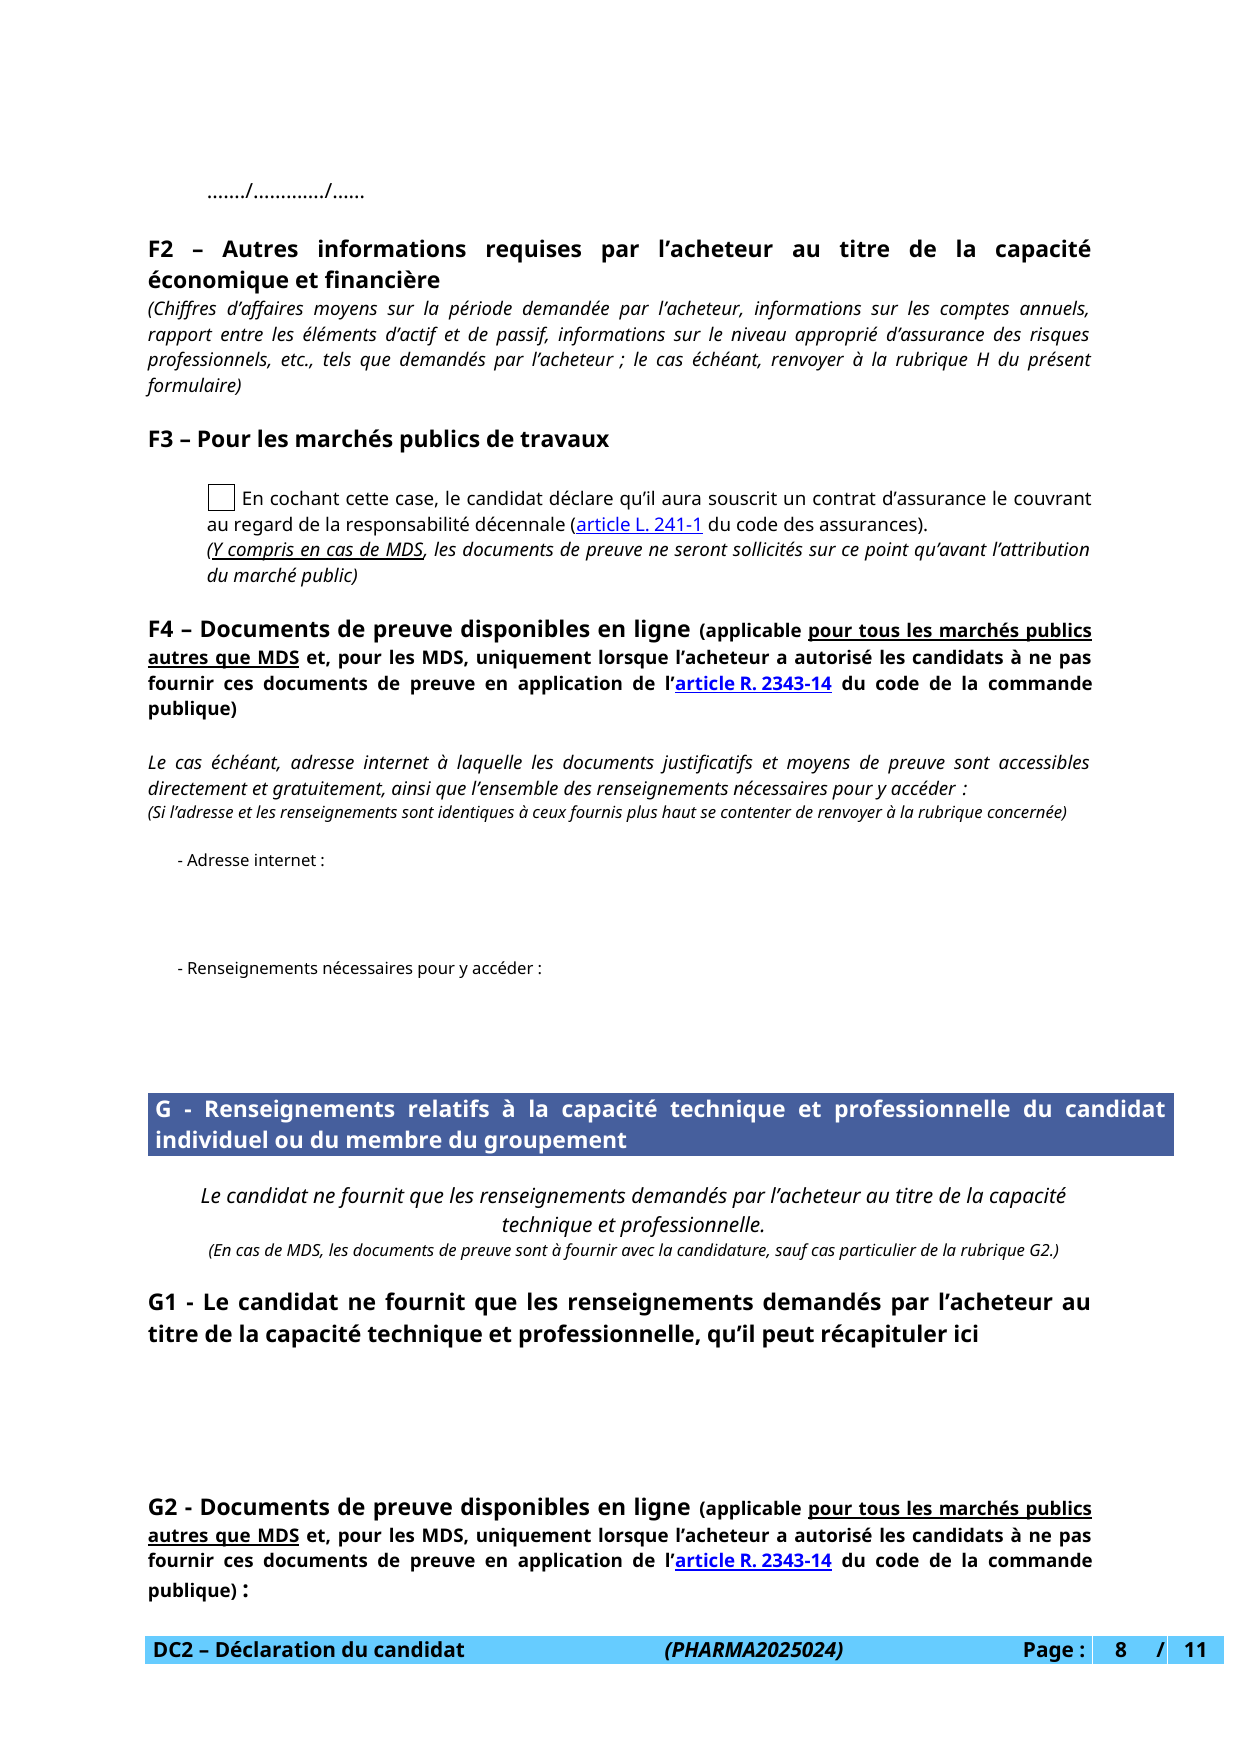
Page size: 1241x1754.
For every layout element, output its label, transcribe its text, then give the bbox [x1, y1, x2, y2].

text G1 - Le candidat ne fournit que les renseignements demandés par l’acheteur au titre de la capacité technique et professionnelle, qu’il peut récapituler ici [148, 1286, 1093, 1349]
text - Adresse internet : [177, 849, 1093, 871]
table_header G - Renseignements relatifs à la capacité technique et professionnelle du candidat individuel ou du membre du groupement [148, 1093, 1174, 1156]
text (Y compris en cas de MDS, les documents de preuve ne seront sollicités sur ce point qu’avant l’attribution du marché public) [207, 537, 1093, 588]
text F2 – Autres informations requises par l’acheteur au titre de la capacité économique et financière [148, 233, 1093, 295]
text En cochant cette case, le candidat déclare qu’il aura souscrit un contrat d’assurance le couvrant au regard de la responsabilité décennale (article L. 241-1 du code des assurances). [207, 483, 1093, 537]
text F4 – Documents de preuve disponibles en ligne (applicable pour tous les marchés publics autres que MDS et, pour les MDS, uniquement lorsque l’acheteur a autorisé les candidats à ne pas fournir ces documents de preuve en application de l’article R. 2343-14 du code de la commande publique) [148, 613, 1093, 721]
text G2 - Documents de preuve disponibles en ligne (applicable pour tous les marchés publics autres que MDS et, pour les MDS, uniquement lorsque l’acheteur a autorisé les candidats à ne pas fournir ces documents de preuve en application de l’article R. 2343-14 du code de la commande publique) : [148, 1491, 1093, 1604]
text - Renseignements nécessaires pour y accéder : [177, 957, 1093, 979]
text (Chiffres d’affaires moyens sur la période demandée par l’acheteur, informations sur les comptes annuels, rapport entre les éléments d’actif et de passif, informations sur le niveau approprié d’assurance des risques professionnels, etc., tels que demandés par l’acheteur ; le cas échéant, renvoyer à la rubrique H du présent formulaire) [148, 295, 1093, 397]
text ……./…………./…… [207, 176, 1093, 204]
text Le cas échéant, adresse internet à laquelle les documents justificatifs et moyens de preuve sont accessibles directement et gratuitement, ainsi que l’ensemble des renseignements nécessaires pour y accéder : [148, 749, 1093, 801]
text (Si l’adresse et les renseignements sont identiques à ceux fournis plus haut se contenter de renvoyer à la rubrique concernée) [148, 801, 1093, 823]
text F3 – Pour les marchés publics de travaux [148, 423, 1093, 454]
text Le candidat ne fournit que les renseignements demandés par l’acheteur au titre de la capacité technique et professionnelle. (En cas de MDS, les documents de preuve sont à fournir avec la candidature, sauf cas particulier de la rubrique G2.) [177, 1181, 1093, 1261]
